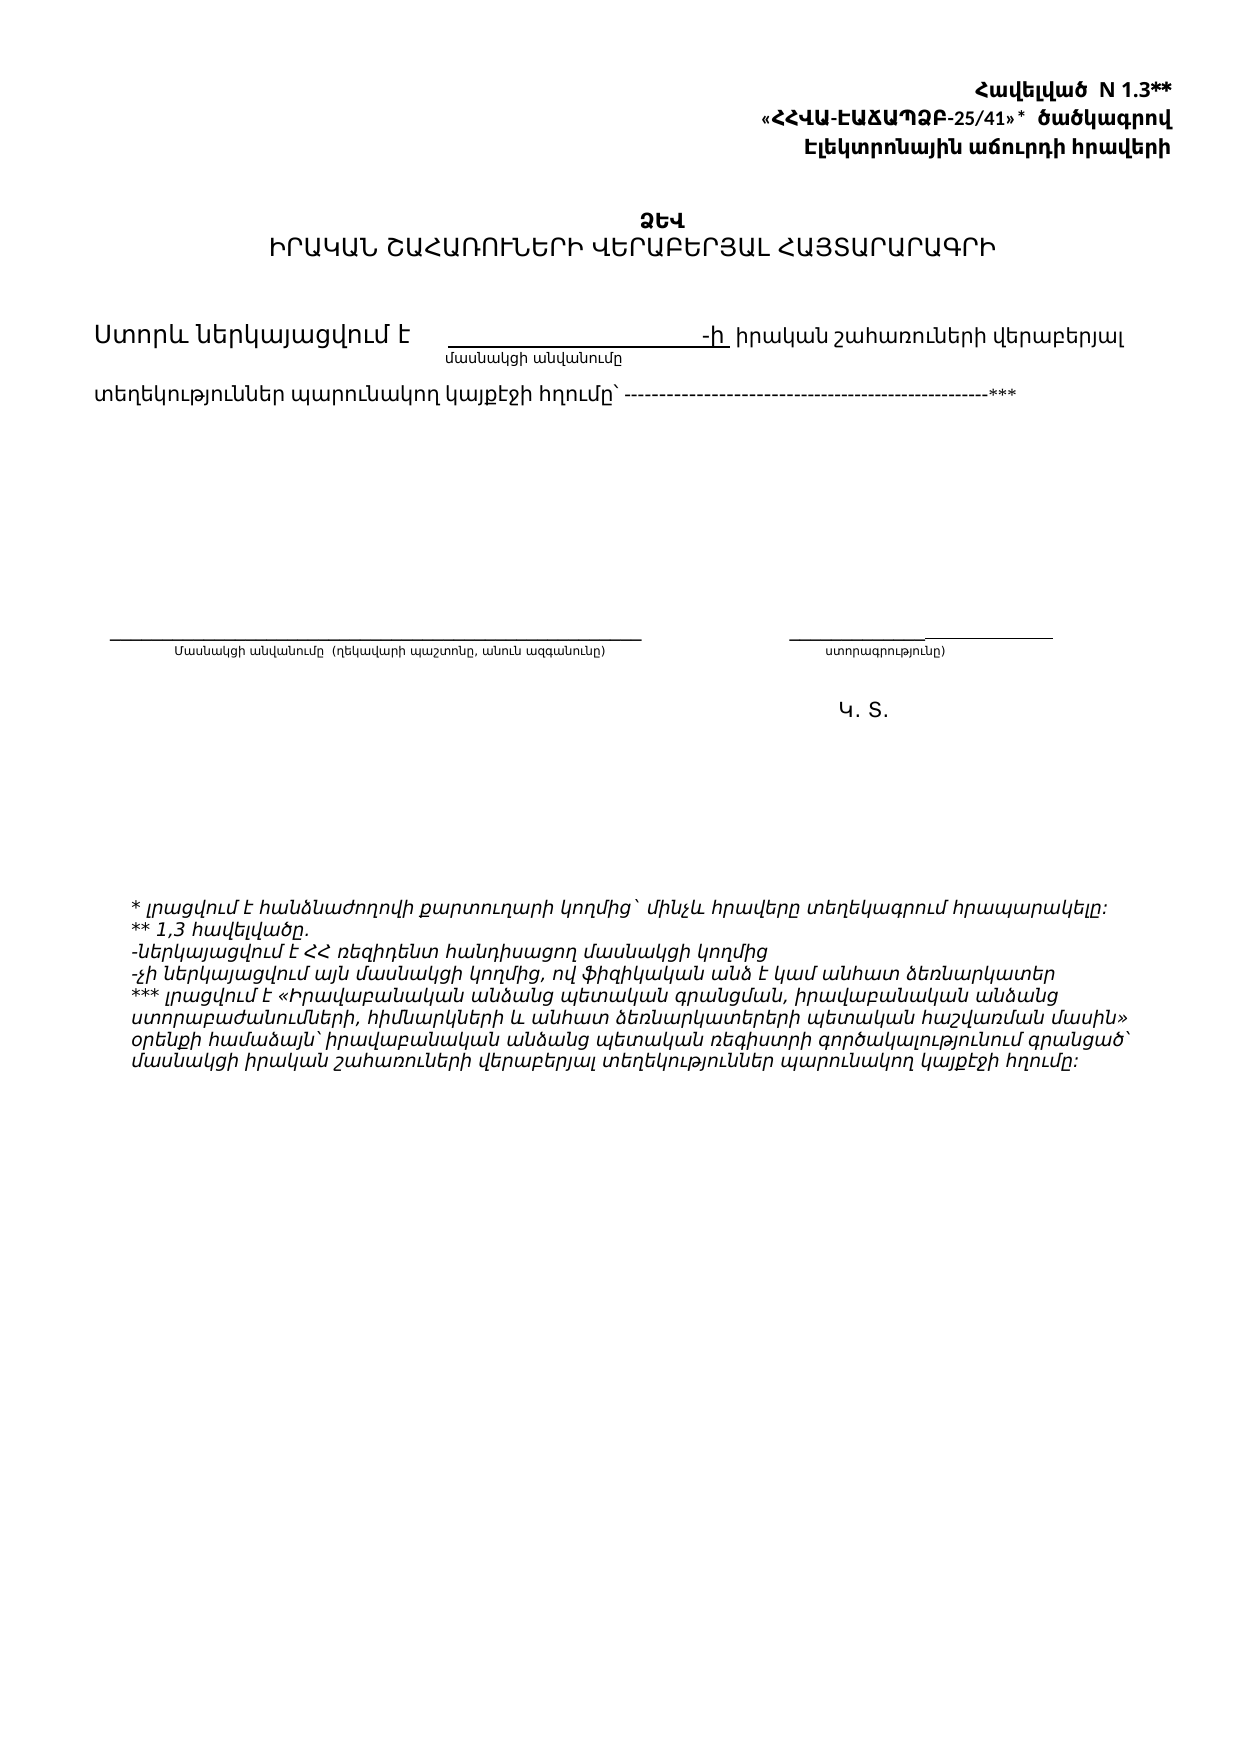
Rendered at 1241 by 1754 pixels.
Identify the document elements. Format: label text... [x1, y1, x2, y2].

text *** լրացվում է «Իրավաբանական անձանց պետական գրանցման, իրավաբանական անձանց ստորաբաժանումների, հիմնարկների և անհատ ձեռնարկատերերի պետական հաշվառման մասին» օրենքի համաձայն՝ իրավաբանական անձանց պետական ռեգիստրի գործակալությունում գրանցած՝ մասնակցի իրական շահառուների վերաբերյալ տեղեկություններ պարունակող կայքէջի հղումը: [131, 985, 1171, 1072]
text -չի ներկայացվում այն մասնակցի կողմից, ով ֆիզիկական անձ է կամ անհատ ձեռնարկատեր [131, 963, 1171, 985]
text Էլեկտրոնային աճուրդի հրավերի [94, 132, 1171, 160]
text Կ. Տ. [94, 698, 1171, 722]
text ___________________________________________________ _____________ Մասնակցի անվանումը (ղեկավարի պաշտոնը, անուն ազգանունը) ստորագրությունը) [94, 617, 1171, 669]
text * լրացվում է հանձնաժողովի քարտուղարի կողմից` մինչև հրավերը տեղեկագրում հրապարակելը: [131, 897, 1171, 919]
text ՁԵՎ [94, 209, 1171, 233]
text Հավելված N 1.3** [94, 75, 1171, 103]
text «ՀՀՎԱ-ԷԱՃԱՊՁԲ-25/41»* ծածկագրով [94, 103, 1171, 132]
text ԻՐԱԿԱՆ ՇԱՀԱՌՈՒՆԵՐԻ ՎԵՐԱԲԵՐՅԱԼ ՀԱՅՏԱՐԱՐԱԳՐԻ [94, 233, 1171, 262]
text տեղեկություններ պարունակող կայքէջի հղումը՝ ----------------------------------------------------*** [94, 379, 1171, 408]
text -ներկայացվում է ՀՀ ռեզիդենտ հանդիսացող մասնակցի կողմից [131, 941, 1171, 963]
text մասնակցի անվանումը [94, 350, 1171, 379]
text Ստորև ներկայացվում է -ի իրական շահառուների վերաբերյալ [94, 321, 1171, 350]
text ** 1,3 հավելվածը․ [131, 919, 1171, 941]
